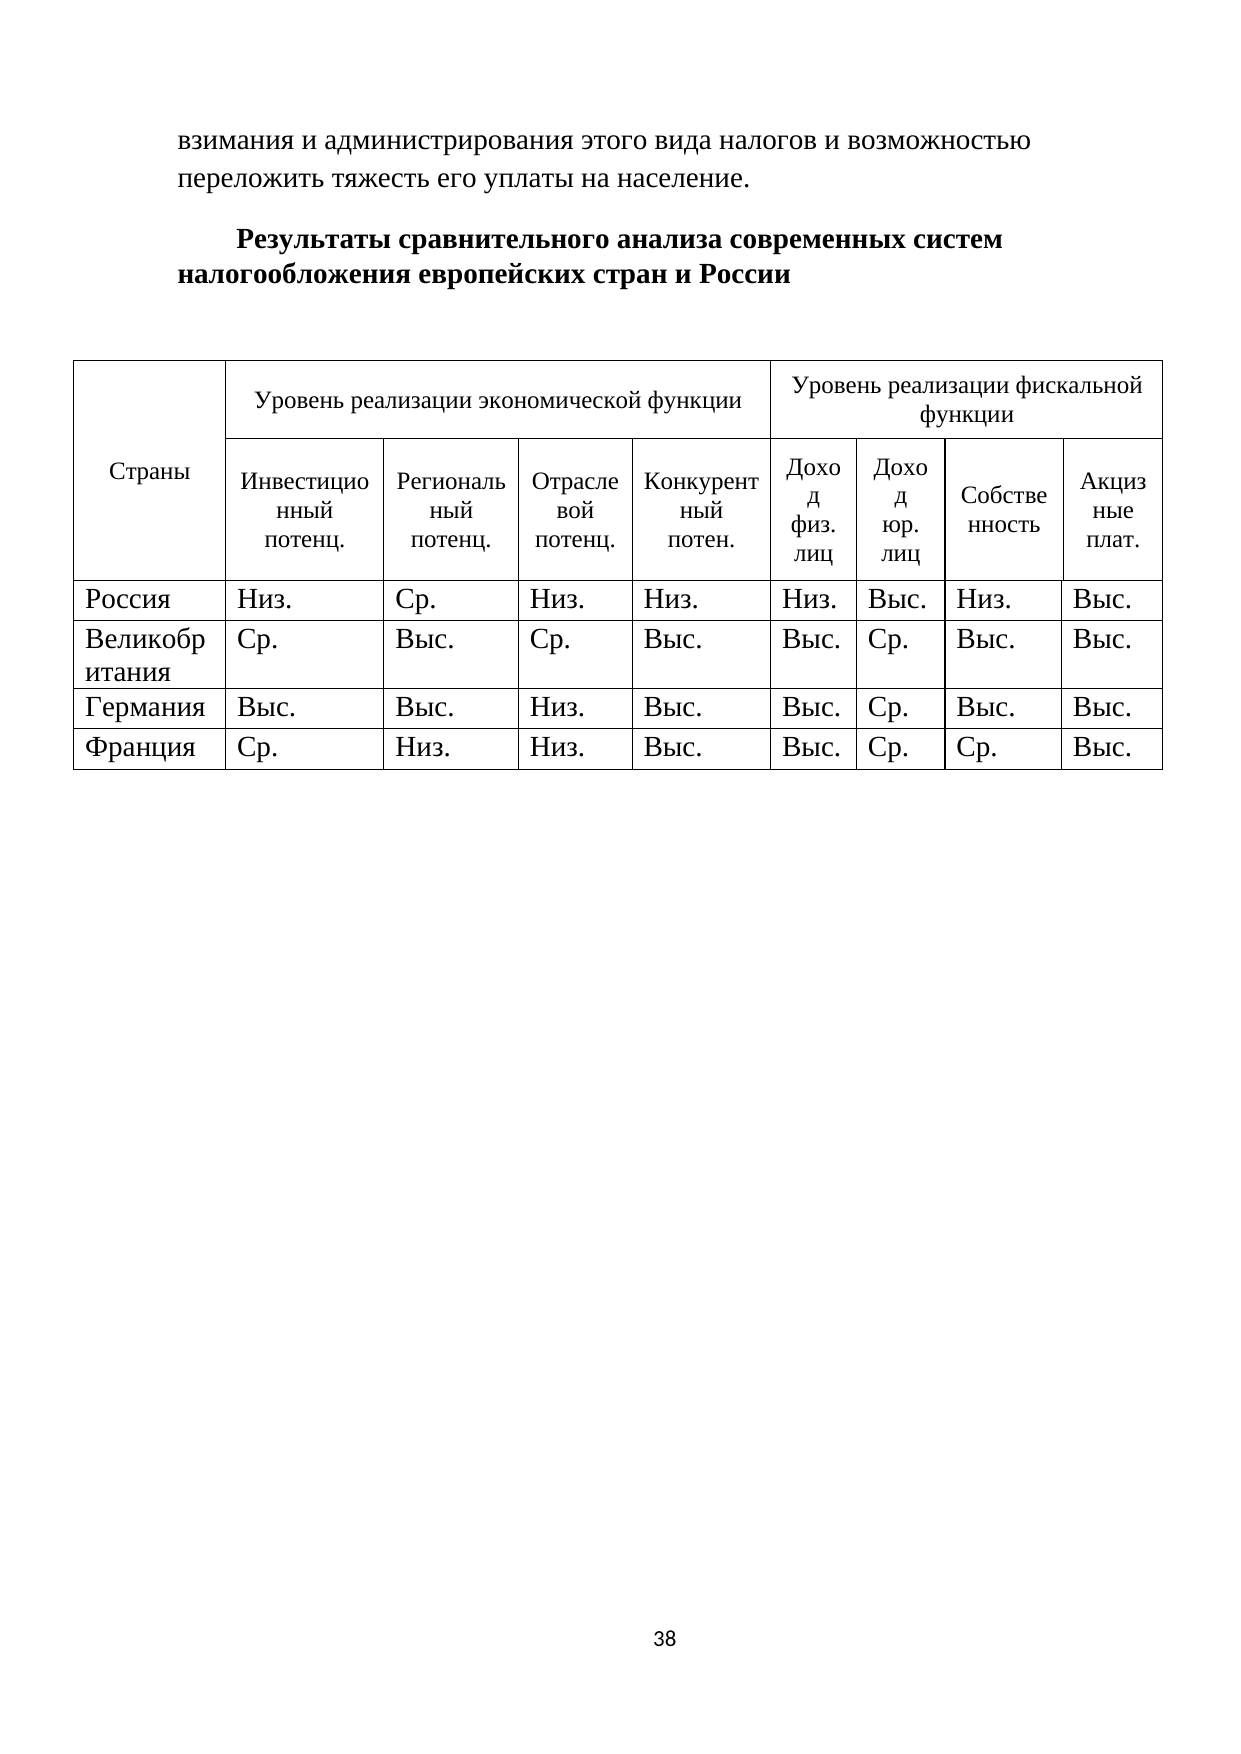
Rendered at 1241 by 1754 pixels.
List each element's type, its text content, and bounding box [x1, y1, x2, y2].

table_cell Выс. [771, 689, 856, 728]
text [177, 122, 1152, 194]
table_cell Выс. [384, 621, 518, 688]
table_cell Низ. [384, 729, 518, 768]
table_cell Выс. [633, 621, 770, 688]
table_cell Россия [74, 581, 225, 620]
table_cell Ср. [384, 581, 518, 620]
table_cell Выс. [1062, 729, 1162, 768]
table_cell Низ. [226, 581, 383, 620]
table_cell Ср. [946, 729, 1061, 768]
table_cell Акцизные плат. [1064, 439, 1162, 580]
table_cell Выс. [226, 689, 383, 728]
table_header Страны [74, 361, 225, 580]
table_header Уровень реализации фискальной функции [771, 361, 1162, 438]
table_cell Выс. [1062, 621, 1162, 688]
table_cell Низ. [519, 729, 632, 768]
table_cell Выс. [771, 621, 856, 688]
table_cell Отраслевой потенц. [519, 439, 632, 580]
table_cell Выс. [857, 581, 944, 620]
table_cell Инвестиционный потенц. [226, 439, 383, 580]
table_cell Низ. [946, 581, 1061, 620]
table_cell Ср. [857, 729, 944, 768]
table_cell Выс. [633, 689, 770, 728]
table_cell Выс. [1062, 581, 1162, 620]
table_cell Великобритания [74, 621, 225, 688]
table_cell Низ. [633, 581, 770, 620]
table_cell Ср. [226, 729, 383, 768]
table_cell Ср. [857, 689, 944, 728]
table_cell Доход юр. лиц [857, 439, 944, 580]
text Результаты сравнительного анализа современных систем налогообложения европейских стран и России [177, 220, 1152, 289]
table_cell Ср. [226, 621, 383, 688]
table_header Уровень реализации экономической функции [226, 361, 770, 438]
table_cell Выс. [771, 729, 856, 768]
table_cell Низ. [519, 581, 632, 620]
table_cell Выс. [384, 689, 518, 728]
table_cell Конкурентный потен. [633, 439, 770, 580]
table_cell Ср. [519, 621, 632, 688]
table_cell Выс. [633, 729, 770, 768]
table_cell Региональный потенц. [384, 439, 518, 580]
table_cell Ср. [857, 621, 944, 688]
table_cell Низ. [771, 581, 856, 620]
table_cell Собственность [946, 439, 1063, 580]
table_cell Германия [74, 689, 225, 728]
table_cell Выс. [1062, 689, 1162, 728]
table_cell Доход физ. лиц [771, 439, 856, 580]
table_cell Низ. [519, 689, 632, 728]
table_cell Выс. [946, 689, 1061, 728]
table_cell Выс. [946, 621, 1061, 688]
table_cell Франция [74, 729, 225, 768]
